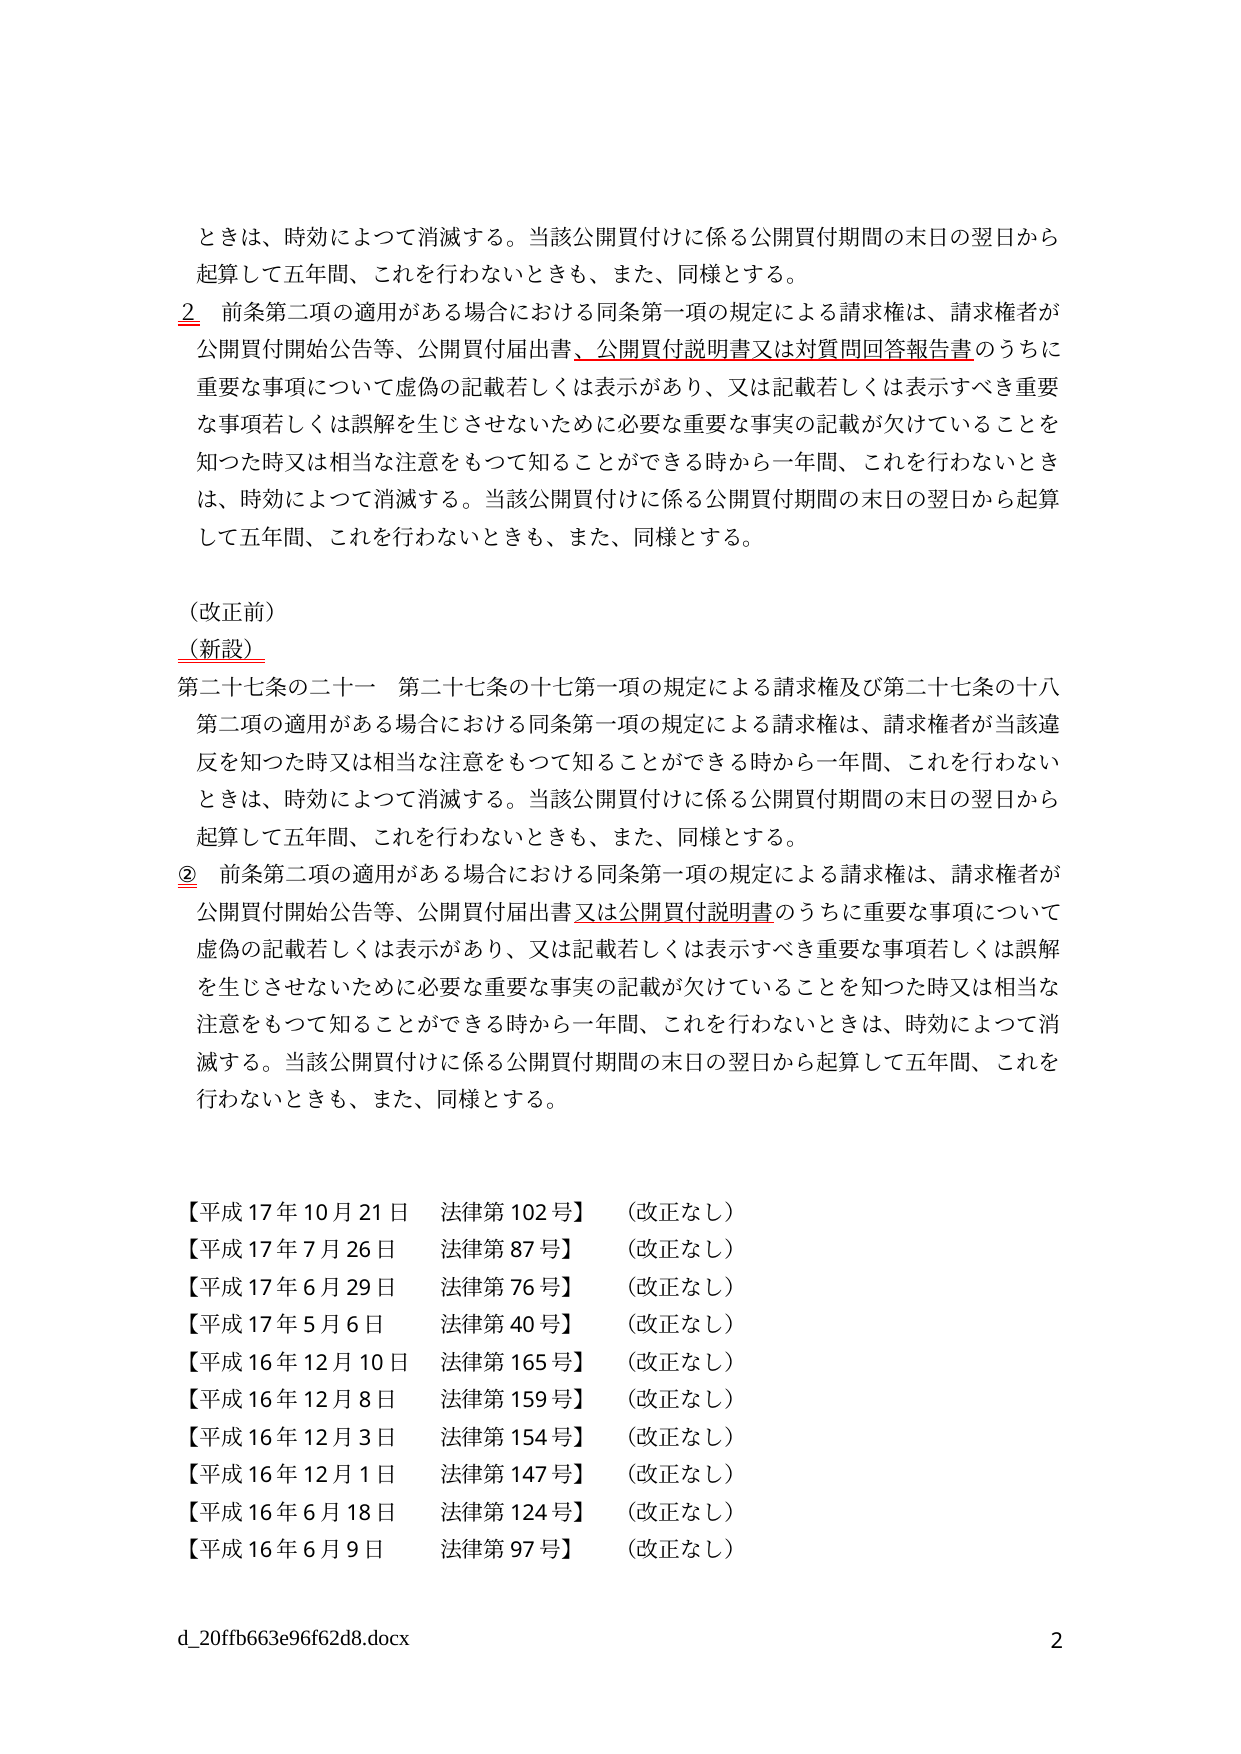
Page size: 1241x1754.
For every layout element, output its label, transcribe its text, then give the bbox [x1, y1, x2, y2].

text 【平成16年12月3日 法律第154号】 （改正なし） [177, 1417, 1063, 1454]
text 【平成17年10月21日 法律第102号】 （改正なし） [177, 1192, 1063, 1229]
text （改正前） [177, 592, 1063, 629]
text 【平成16年6月9日 法律第97号】 （改正なし） [177, 1529, 1063, 1567]
text 【平成17年5月6日 法律第40号】 （改正なし） [177, 1304, 1063, 1342]
text 【平成16年12月8日 法律第159号】 （改正なし） [177, 1379, 1063, 1417]
text （新設） [177, 629, 1063, 667]
text 【平成16年12月1日 法律第147号】 （改正なし） [177, 1454, 1063, 1492]
text 【平成16年6月18日 法律第124号】 （改正なし） [177, 1492, 1063, 1529]
text 【平成16年12月10日 法律第165号】 （改正なし） [177, 1342, 1063, 1379]
text 【平成17年6月29日 法律第76号】 （改正なし） [177, 1267, 1063, 1304]
text ２ 前条第二項の適用がある場合における同条第一項の規定による請求権は、請求権者が公開買付開始公告等、公開買付届出書、公開買付説明書又は対質問回答報告書のうちに重要な事項について虚偽の記載若しくは表示があり、又は記載若しくは表示すべき重要な事項若しくは誤解を生じさせないために必要な重要な事実の記載が欠けていることを知つた時又は相当な注意をもつて知ることができる時から一年間、これを行わないときは、時効によつて消滅する。当該公開買付けに係る公開買付期間の末日の翌日から起算して五年間、これを行わないときも、また、同様とする。 [177, 292, 1063, 554]
text ② 前条第二項の適用がある場合における同条第一項の規定による請求権は、請求権者が公開買付開始公告等、公開買付届出書又は公開買付説明書のうちに重要な事項について虚偽の記載若しくは表示があり、又は記載若しくは表示すべき重要な事項若しくは誤解を生じさせないために必要な重要な事実の記載が欠けていることを知つた時又は相当な注意をもつて知ることができる時から一年間、これを行わないときは、時効によつて消滅する。当該公開買付けに係る公開買付期間の末日の翌日から起算して五年間、これを行わないときも、また、同様とする。 [177, 854, 1063, 1117]
text 【平成17年7月26日 法律第87号】 （改正なし） [177, 1229, 1063, 1267]
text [177, 217, 1063, 292]
